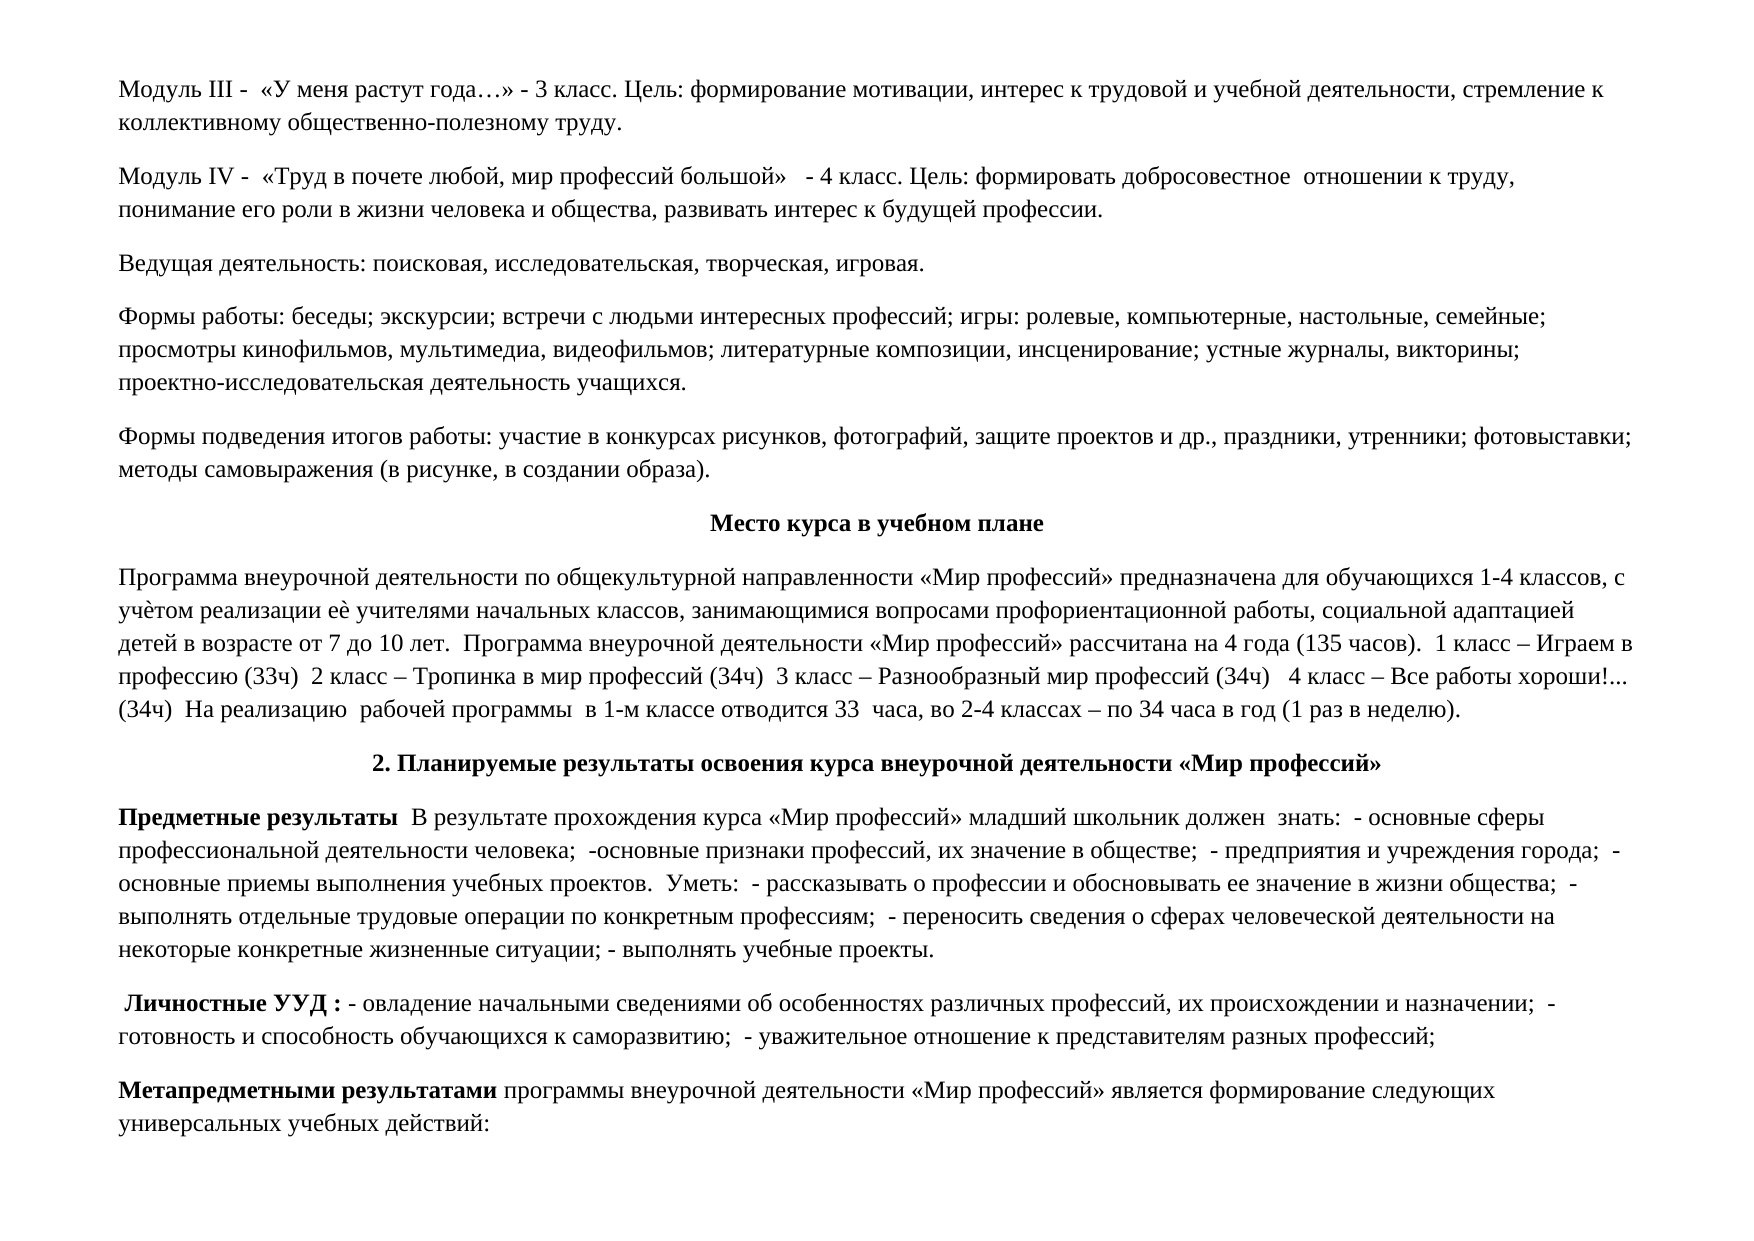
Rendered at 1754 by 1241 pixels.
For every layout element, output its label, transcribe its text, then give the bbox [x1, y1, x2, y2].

text Формы работы: беседы; экскурсии; встречи с людьми интересных профессий; игры: ролевые, компьютерные, настольные, семейные; просмотры кинофильмов, мультимедиа, видеофильмов; литературные композиции, инсценирование; устные журналы, викторины; проектно-исследовательская деятельность учащихся. [118, 301, 1636, 396]
text Ведущая деятельность: поисковая, исследовательская, творческая, игровая. [118, 248, 1636, 276]
text Личностные УУД : - овладение начальными сведениями об особенностях различных профессий, их происхождении и назначении; -готовность и способность обучающихся к саморазвитию; - уважительное отношение к представителям разных профессий; [118, 988, 1636, 1049]
text Модуль III - «У меня растут года…» - 3 класс. Цель: формирование мотивации, интерес к трудовой и учебной деятельности, стремление к коллективному общественно-полезному труду. [118, 74, 1636, 136]
text Программа внеурочной деятельности по общекультурной направленности «Мир профессий» предназначена для обучающихся 1-4 классов, с учѐтом реализации еѐ учителями начальных классов, занимающимися вопросами профориентационной работы, социальной адаптацией детей в возрасте от 7 до 10 лет. Программа внеурочной деятельности «Мир профессий» рассчитана на 4 года (135 часов). 1 класс – Играем в профессию (33ч) 2 класс – Тропинка в мир профессий (34ч) 3 класс – Разнообразный мир профессий (34ч) 4 класс – Все работы хороши!... (34ч) На реализацию рабочей программы в 1-м классе отводится 33 часа, во 2-4 классах – по 34 часа в год (1 раз в неделю). [118, 562, 1636, 723]
text Предметные результаты В результате прохождения курса «Мир профессий» младший школьник должен знать: - основные сферы профессиональной деятельности человека; -основные признаки профессий, их значение в обществе; - предприятия и учреждения города; - основные приемы выполнения учебных проектов. Уметь: - рассказывать о профессии и обосновывать ее значение в жизни общества; -выполнять отдельные трудовые операции по конкретным профессиям; - переносить сведения о сферах человеческой деятельности на некоторые конкретные жизненные ситуации; - выполнять учебные проекты. [118, 802, 1636, 963]
text Формы подведения итогов работы: участие в конкурсах рисунков, фотографий, защите проектов и др., праздники, утренники; фотовыставки; методы самовыражения (в рисунке, в создании образа). [118, 421, 1636, 483]
text Место курса в учебном плане [118, 508, 1636, 537]
text Модуль IV - «Труд в почете любой, мир профессий большой» - 4 класс. Цель: формировать добросовестное отношении к труду, понимание его роли в жизни человека и общества, развивать интерес к будущей профессии. [118, 161, 1636, 222]
text 2. Планируемые результаты освоения курса внеурочной деятельности «Мир профессий» [118, 748, 1636, 777]
text Метапредметными результатами программы внеурочной деятельности «Мир профессий» является формирование следующих универсальных учебных действий: [118, 1075, 1636, 1136]
